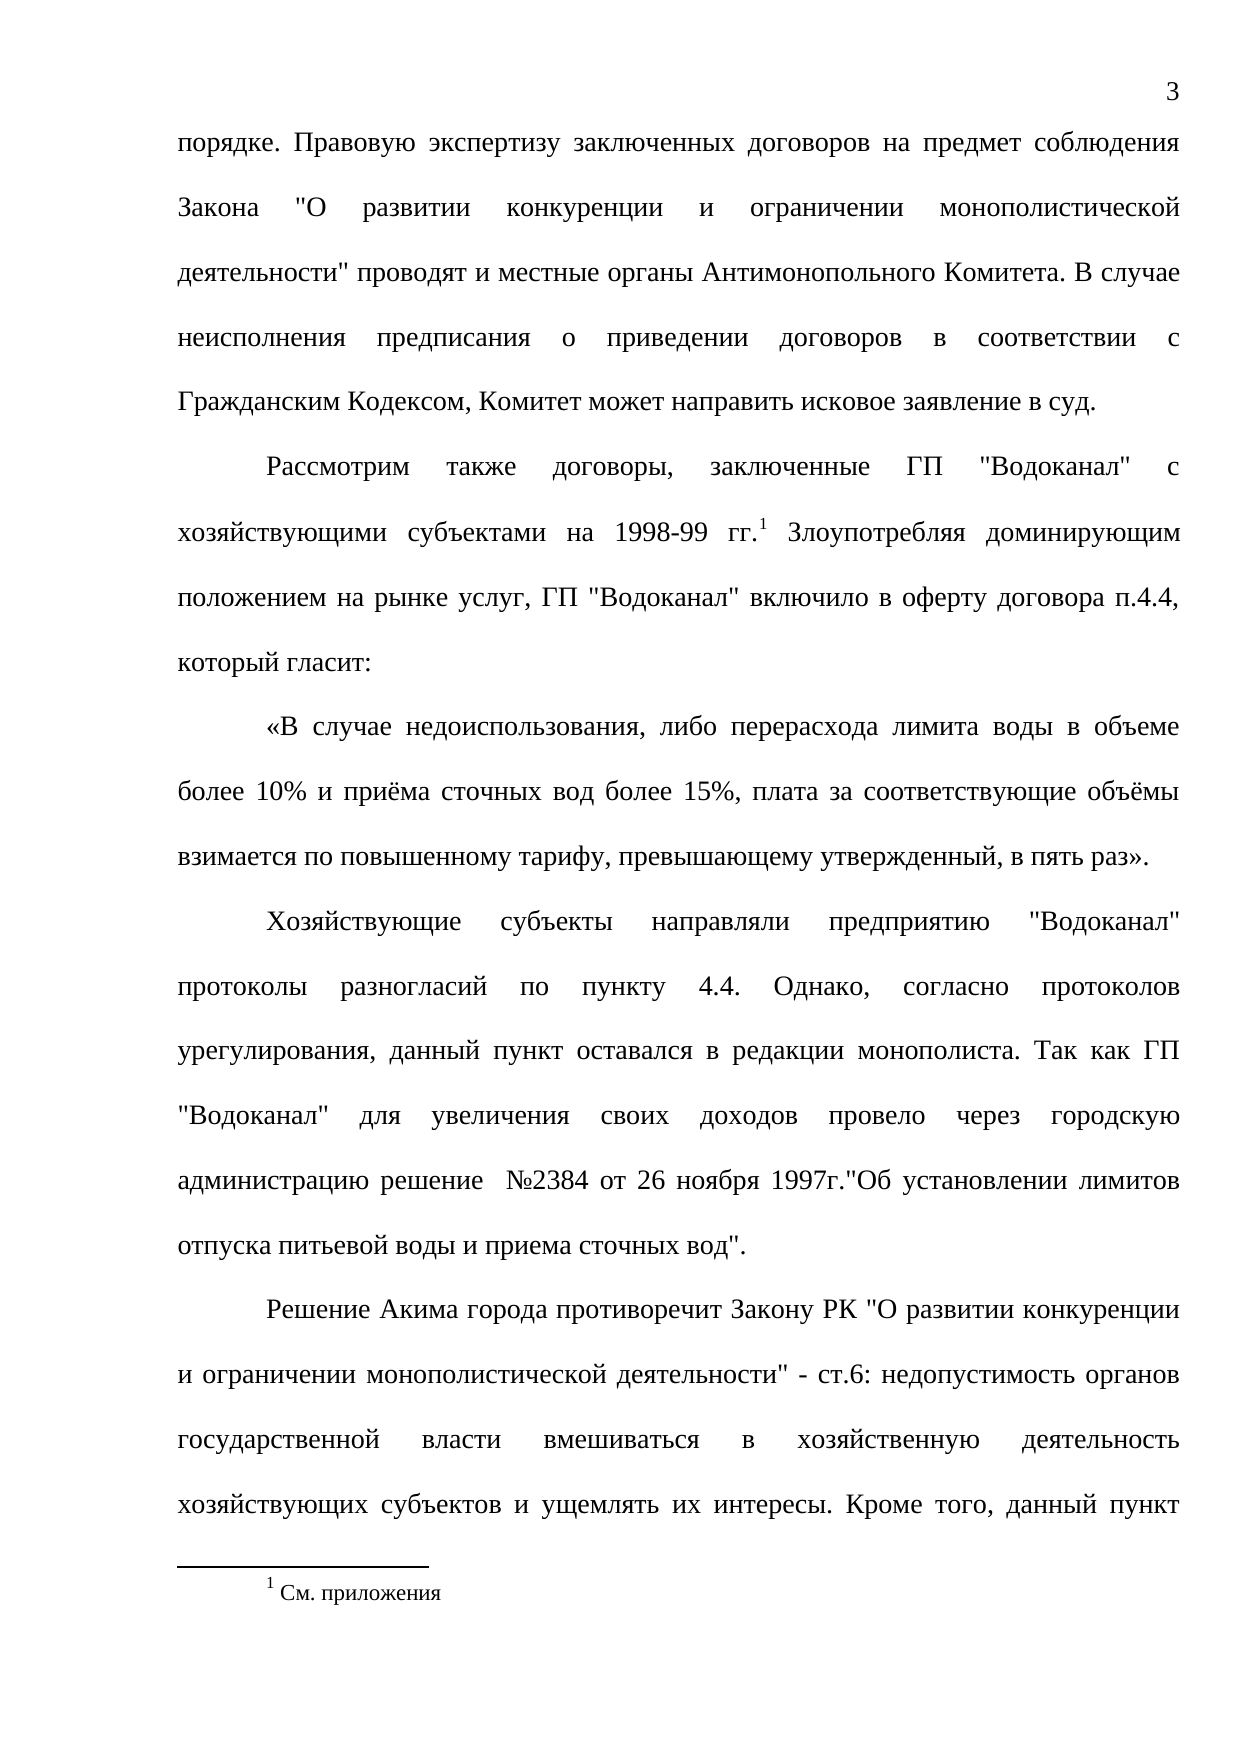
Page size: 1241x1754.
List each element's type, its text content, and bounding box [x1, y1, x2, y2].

text «В случае недоиспользования, либо перерасхода лимита воды в объеме более 10% и приёма сточных вод более 15%, плата за соответствующие объёмы взимается по повышенному тарифу, превышающему утвержденный, в пять раз». [177, 709, 1181, 871]
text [177, 1293, 1181, 1519]
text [177, 125, 1181, 417]
text Рассмотрим также договоры, заключенные ГП "Водоканал" с хозяйствующими субъектами на 1998-99 гг. Злоупотребляя доминирующим положением на рынке услуг, ГП "Водоканал" включило в оферту договора п.4.4, который гласит: [177, 449, 1181, 677]
text Хозяйствующие субъекты направляли предприятию "Водоканал" протоколы разногласий по пункту 4.4. Однако, согласно протоколов урегулирования, данный пункт оставался в редакции монополиста. Так как ГП "Водоканал" для увеличения своих доходов провело через городскую администрацию решение №2384 от 26 ноября 1997г."Об установлении лимитов отпуска питьевой воды и приема сточных вод". [177, 904, 1181, 1260]
